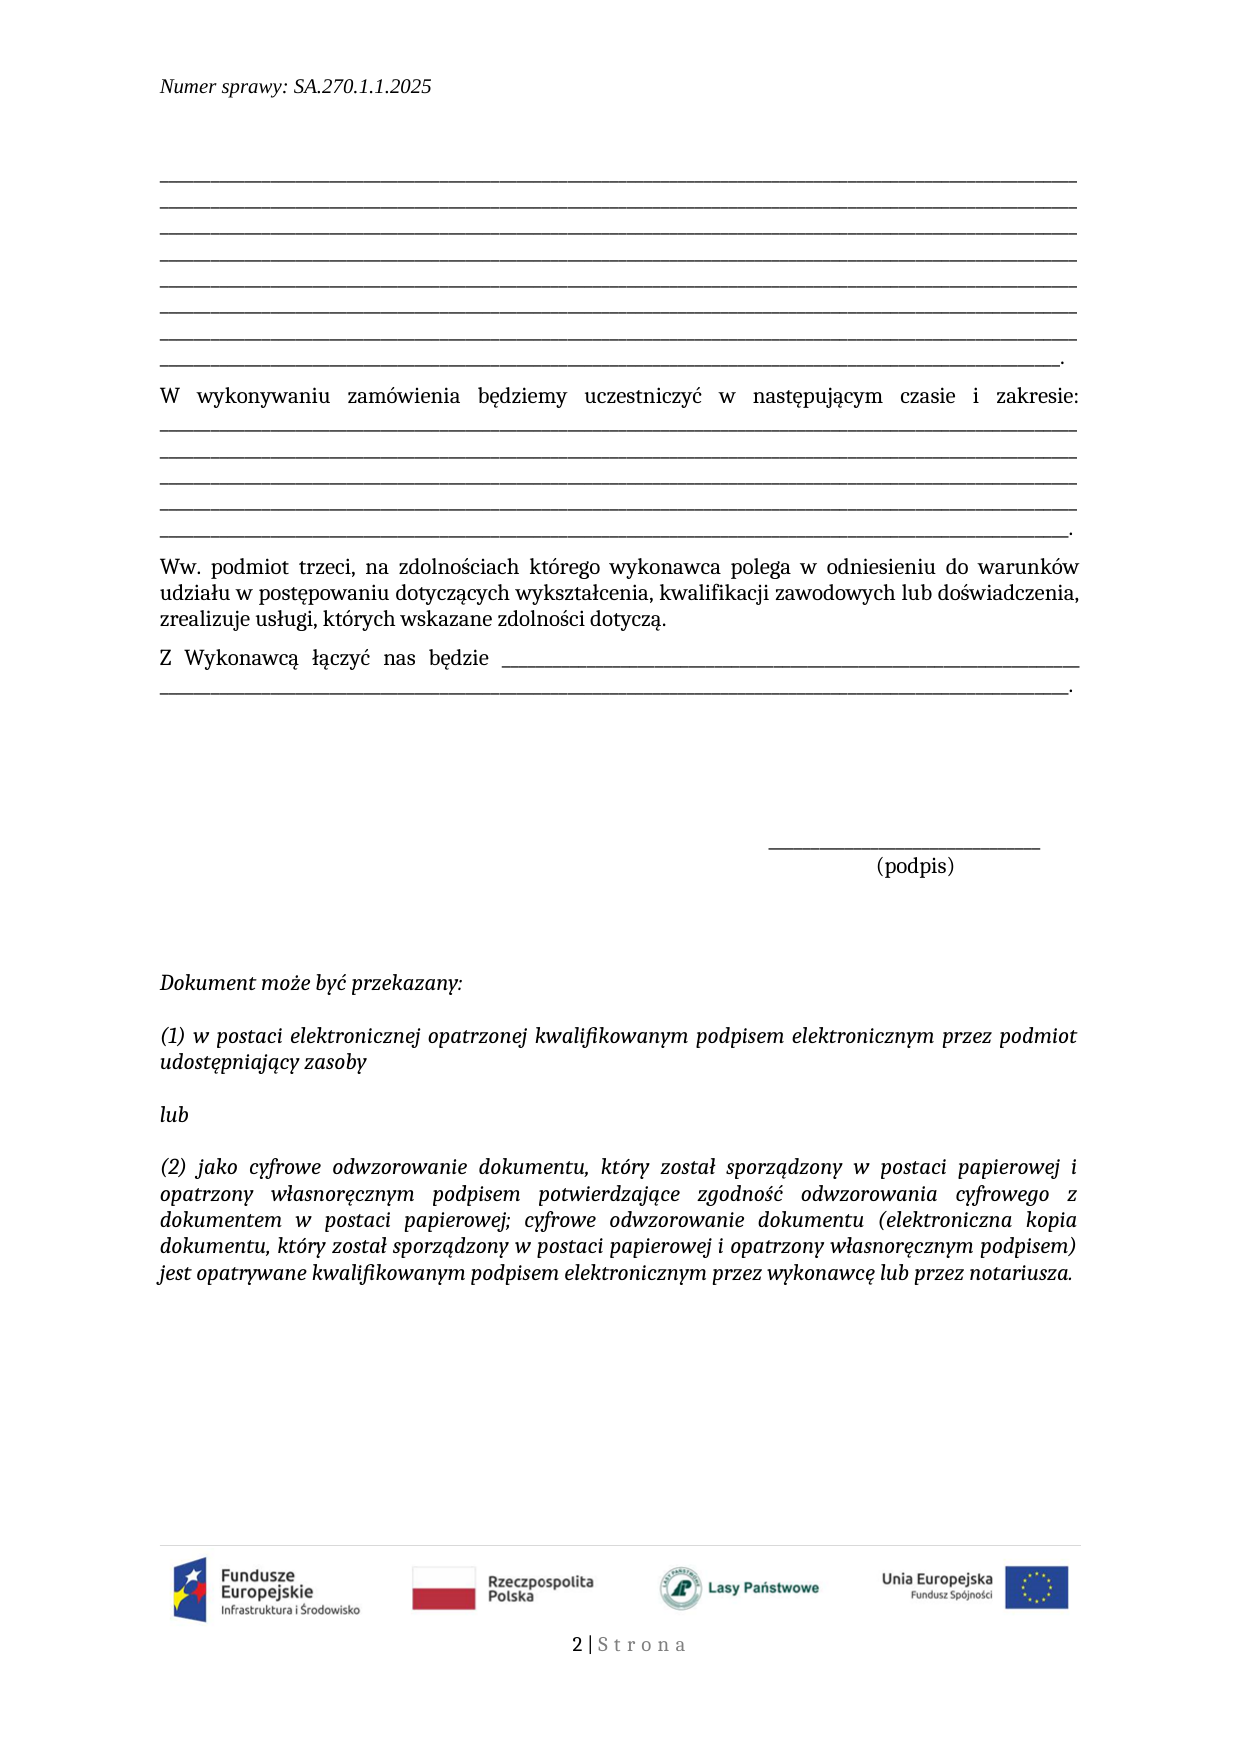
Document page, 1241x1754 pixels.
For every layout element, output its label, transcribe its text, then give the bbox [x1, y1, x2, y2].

text Z Wykonawcą łączyć nas będzie ____________________________________________________________________ ___________________________________________________________________________________________________________. [159, 645, 1081, 698]
text W wykonywaniu zamówienia będziemy uczestniczyć w następującym czasie i zakresie: ___________________________________________________________________________________________________________________________________________________________________________________________________________________________________________________________________________________________________________________________________________________________________________________________________________________________________________________________________________________________________________________________________________________________. [159, 383, 1081, 541]
text ________________________________ (podpis) [750, 827, 1081, 879]
text Dokument może być przekazany: (1) w postaci elektronicznej opatrzonej kwalifikowanym podpisem elektronicznym przez podmiot udostępniający zasoby lub (2) jako cyfrowe odwzorowanie dokumentu, który został sporządzony w postaci papierowej i opatrzony własnoręcznym podpisem potwierdzające zgodność odwzorowania cyfrowego z dokumentem w postaci papierowej; cyfrowe odwzorowanie dokumentu (elektroniczna kopia dokumentu, który został sporządzony w postaci papierowej i opatrzony własnoręcznym podpisem) jest opatrywane kwalifikowanym podpisem elektronicznym przez wykonawcę lub przez notariusza. [159, 970, 1081, 1286]
text Ww. podmiot trzeci, na zdolnościach którego wykonawca polega w odniesieniu do warunków udziału w postępowaniu dotyczących wykształcenia, kwalifikacji zawodowych lub doświadczenia, zrealizuje usługi, których wskazane zdolności dotyczą. [159, 553, 1081, 632]
picture [159, 1548, 1081, 1633]
